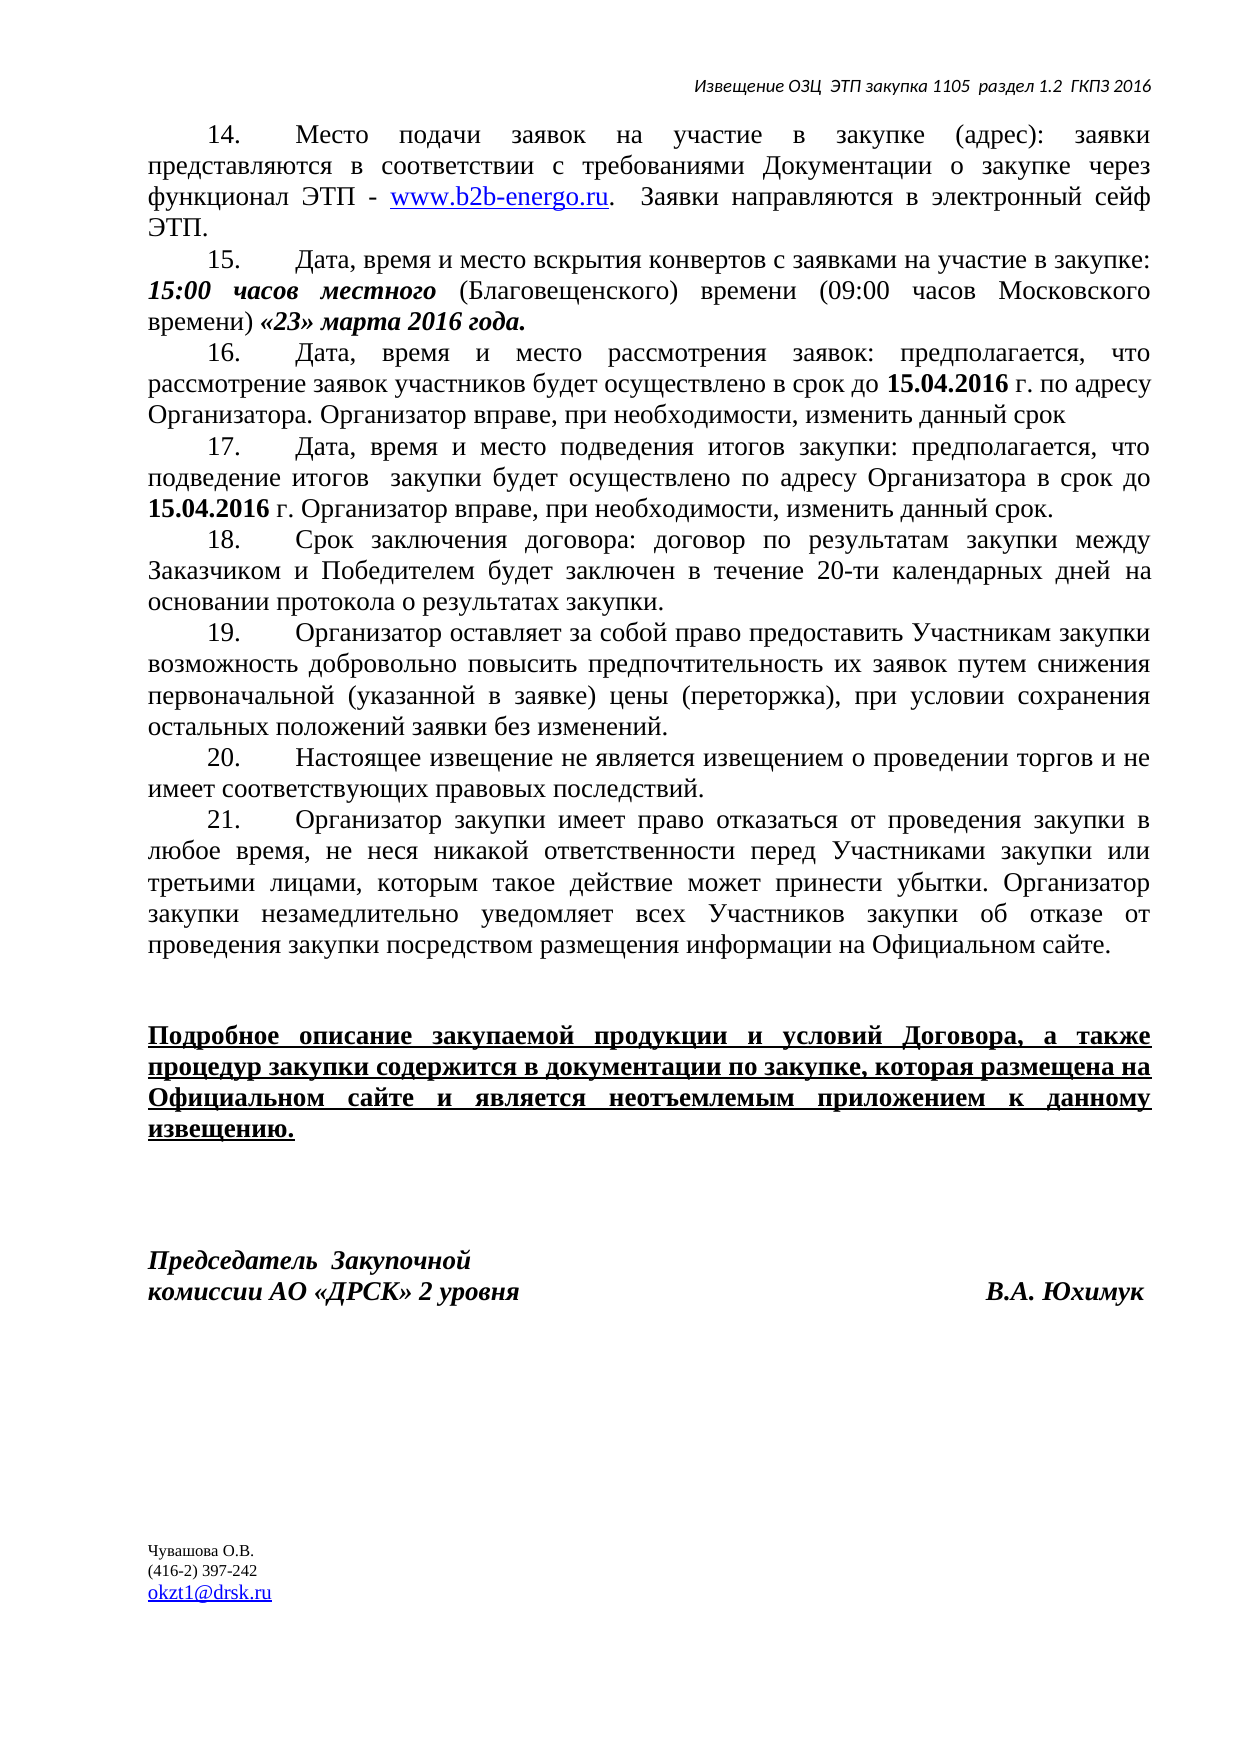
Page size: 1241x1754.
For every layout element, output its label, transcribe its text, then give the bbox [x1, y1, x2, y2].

list Организатор закупки имеет право отказаться от проведения закупки в любое время, не неся никакой ответственности перед Участниками закупки или третьими лицами, которым такое действие может принести убытки. Организатор закупки незамедлительно уведомляет всех Участников закупки об отказе от проведения закупки посредством размещения информации на Официальном сайте. [148, 803, 1152, 959]
text Подробное описание закупаемой продукции и условий Договора, а также процедур закупки содержится в документации по закупке, которая размещена на Официальном сайте и является неотъемлемым приложением к данному извещению. [148, 1019, 1152, 1046]
text okzt1@drsk.ru [148, 1579, 1152, 1604]
text Подробное описание закупаемой продукции и условий Договора, а также процедур закупки содержится в документации по закупке, которая размещена на Официальном сайте и является неотъемлемым приложением к данному извещению. [148, 1079, 1152, 1108]
list Срок заключения договора: договор по результатам закупки между Заказчиком и Победителем будет заключен в течение 20-ти календарных дней на основании протокола о результатах закупки. [148, 523, 1152, 616]
text комиссии АО «ДРСК» 2 уровня В.А. Юхимук [148, 1275, 1152, 1306]
list Дата, время и место рассмотрения заявок: предполагается, что рассмотрение заявок участников будет осуществлено в срок до 15.04.2016 г. по адресу Организатора. Организатор вправе, при необходимости, изменить данный срок [148, 336, 1152, 429]
list Дата, время и место подведения итогов закупки: предполагается, что подведение итогов закупки будет осуществлено по адресу Организатора в срок до 15.04.2016 г. Организатор вправе, при необходимости, изменить данный срок. [148, 429, 1152, 523]
text Председатель Закупочной [148, 1244, 1152, 1275]
text (416-2) 397-242 [148, 1560, 1152, 1579]
text Подробное описание закупаемой продукции и условий Договора, а также процедур закупки содержится в документации по закупке, которая размещена на Официальном сайте и является неотъемлемым приложением к данному извещению. [148, 1110, 1152, 1143]
list Настоящее извещение не является извещением о проведении торгов и не имеет соответствующих правовых последствий. [148, 741, 1152, 803]
list Дата, время и место вскрытия конвертов с заявками на участие в закупке: 15:00 часов местного (Благовещенского) времени (09:00 часов Московского времени) «23» марта 2016 года. [148, 243, 1152, 336]
text Чувашова О.В. [148, 1541, 1152, 1560]
list Организатор оставляет за собой право предоставить Участникам закупки возможность добровольно повысить предпочтительность их заявок путем снижения первоначальной (указанной в заявке) цены (переторжка), при условии сохранения остальных положений заявки без изменений. [148, 616, 1152, 741]
list Место подачи заявок на участие в закупке (адрес): заявки представляются в соответствии с требованиями Документации о закупке через функционал ЭТП - www.b2b-energo.ru. Заявки направляются в электронный сейф ЭТП. [148, 118, 1152, 243]
text Подробное описание закупаемой продукции и условий Договора, а также процедур закупки содержится в документации по закупке, которая размещена на Официальном сайте и является неотъемлемым приложением к данному извещению. [148, 1048, 1152, 1077]
